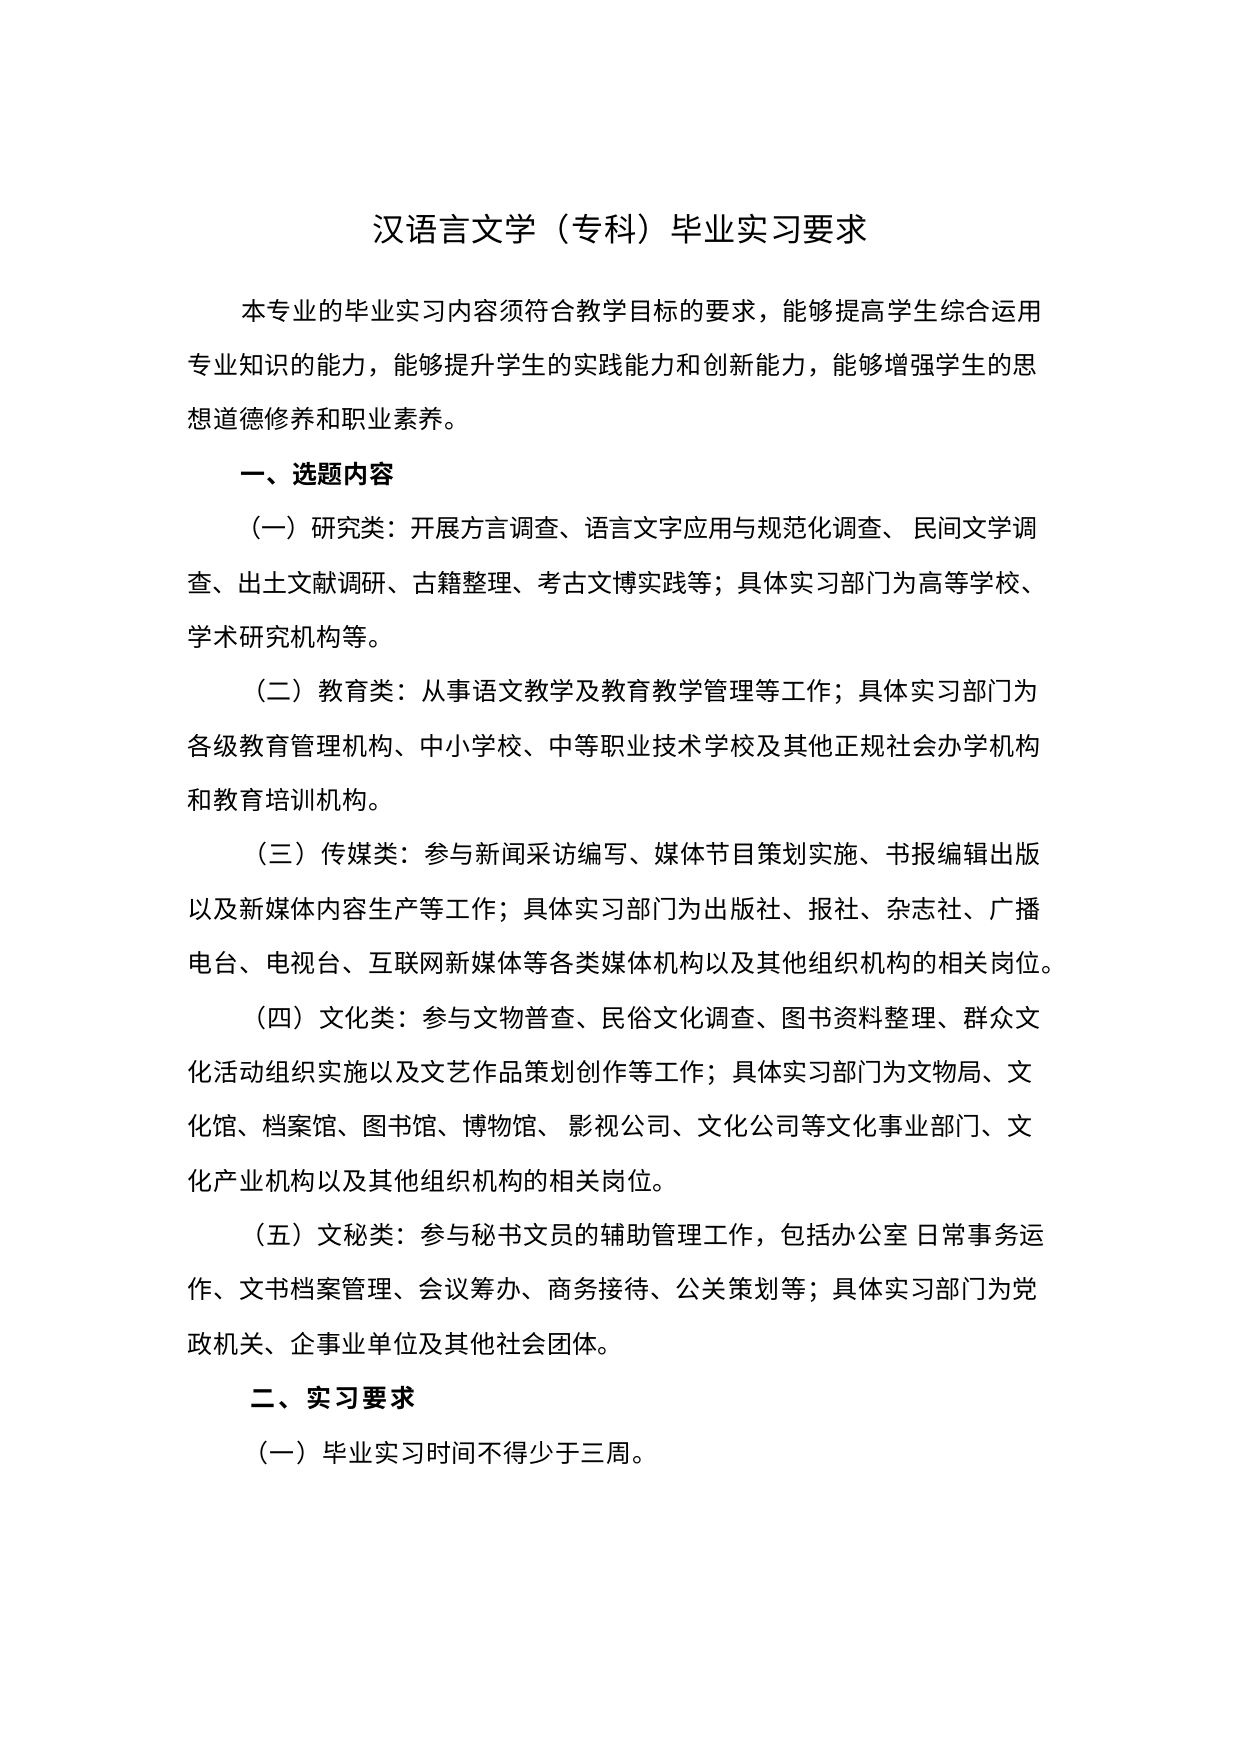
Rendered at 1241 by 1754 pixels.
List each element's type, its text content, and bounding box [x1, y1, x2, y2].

text 一、选题内容 [187, 454, 1053, 491]
text （三）传媒类：参与新闻采访编写、媒体节目策划实施、书报编辑出版以及新媒体内容生产等工作；具体实习部门为出版社、报社、杂志社、广播电台、电视台、互联网新媒体等各类媒体机构以及其他组织机构的相关岗位。 [187, 835, 1053, 980]
text （一）研究类：开展方言调查、语言文字应用与规范化调查、 民间文学调查、出土文献调研、古籍整理、考古文博实践等；具体实习部门为高等学校、学术研究机构等。 [187, 509, 1053, 654]
text 二、实习要求 [187, 1379, 1053, 1415]
text 本专业的毕业实习内容须符合教学目标的要求，能够提高学生综合运用专业知识的能力，能够提升学生的实践能力和创新能力，能够增强学生的思想道德修养和职业素养。 [187, 291, 1053, 436]
text （四）文化类：参与文物普查、民俗文化调查、图书资料整理、群众文化活动组织实施以及文艺作品策划创作等工作；具体实习部门为文物局、文化馆、档案馆、图书馆、博物馆、 影视公司、文化公司等文化事业部门、文化产业机构以及其他组织机构的相关岗位。 [187, 998, 1053, 1197]
text （二）教育类：从事语文教学及教育教学管理等工作；具体实习部门为各级教育管理机构、中小学校、中等职业技术学校及其他正规社会办学机构和教育培训机构。 [187, 672, 1053, 817]
text （一）毕业实习时间不得少于三周。 [187, 1433, 1053, 1469]
text 汉语言文学（专科）毕业实习要求 [187, 206, 1053, 250]
text （五）文秘类：参与秘书文员的辅助管理工作，包括办公室 日常事务运作、文书档案管理、会议筹办、商务接待、公关策划等；具体实习部门为党政机关、企事业单位及其他社会团体。 [187, 1216, 1053, 1361]
